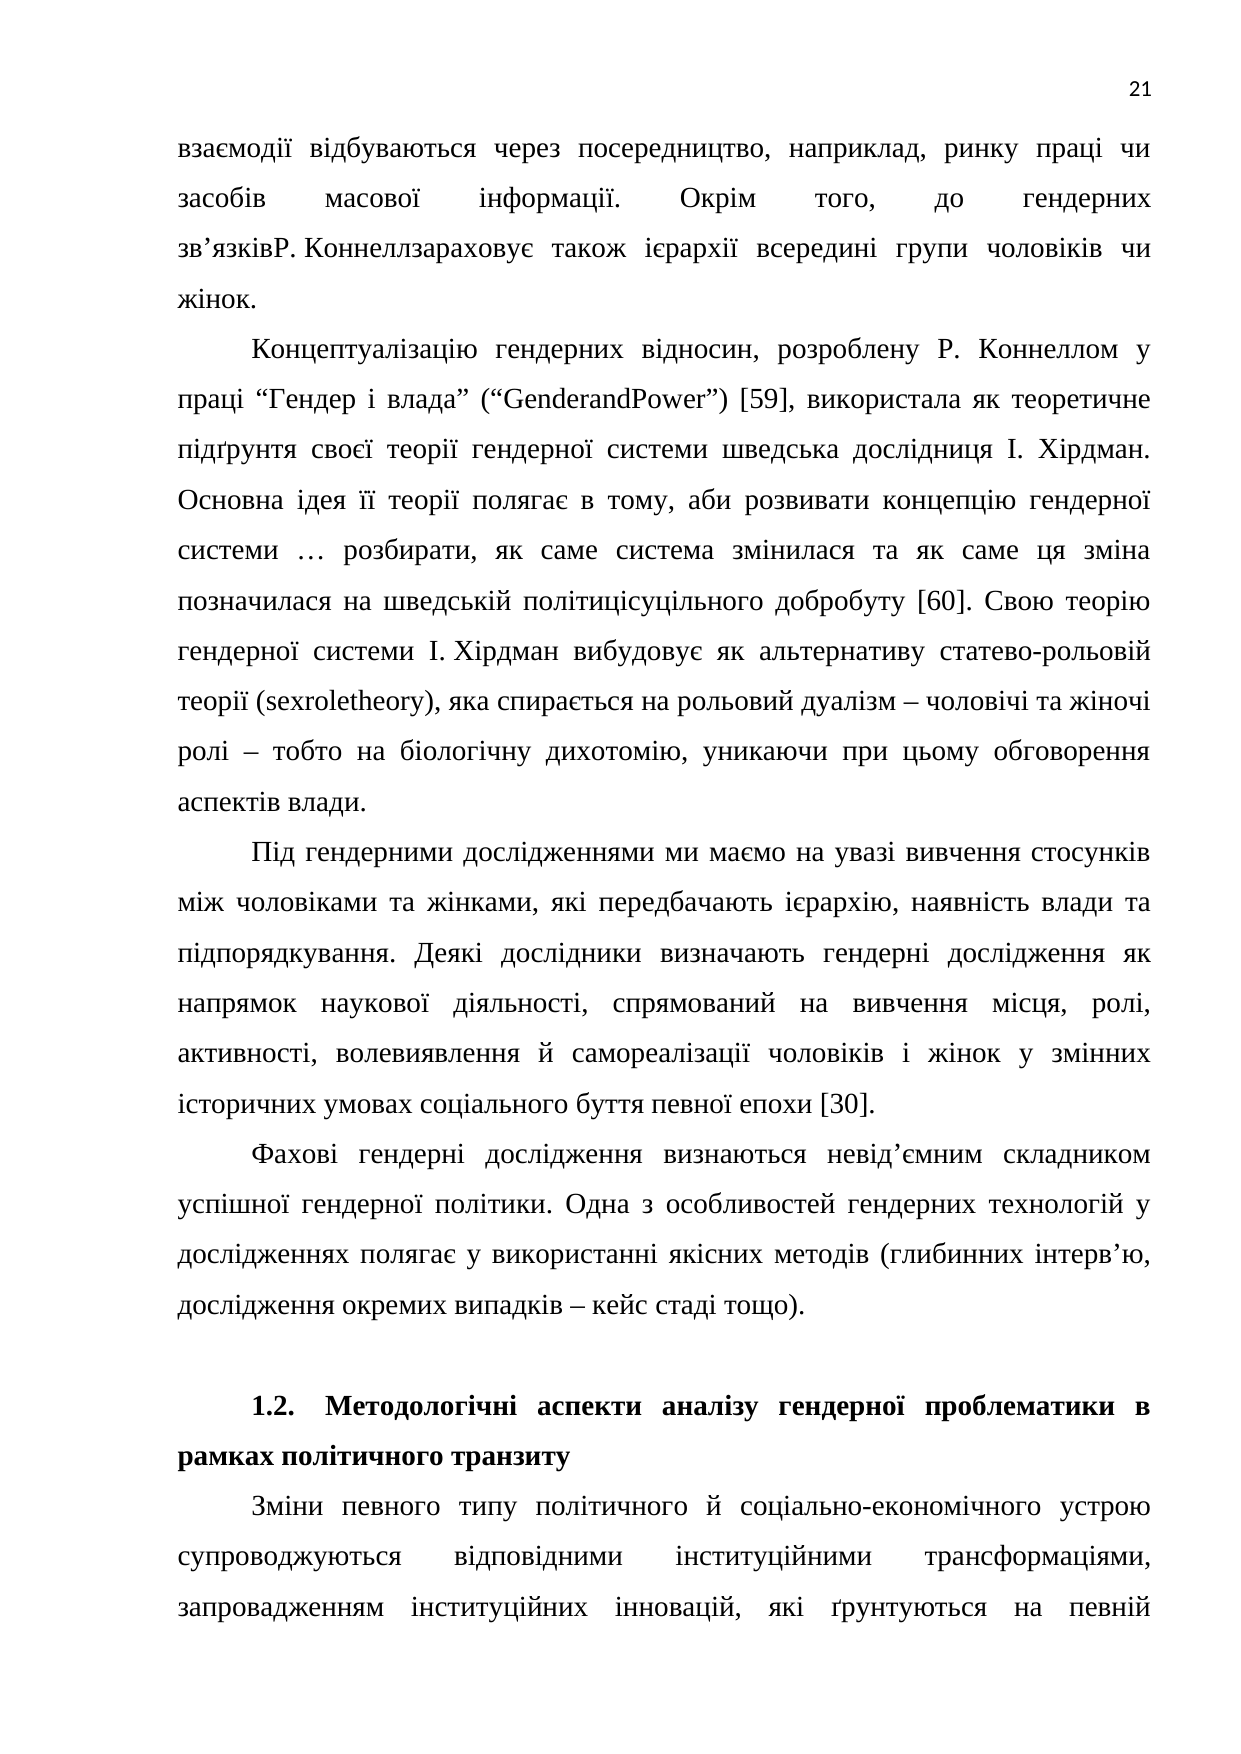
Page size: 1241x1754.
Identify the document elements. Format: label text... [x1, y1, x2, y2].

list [177, 1488, 1152, 1622]
list Під гендерними дослідженнями ми маємо на увазі вивчення стосунків між чоловіками та жінками, які передбачають ієрархію, наявність влади та підпорядкування. Деякі дослідники визначають гендерні дослідження як напрямок наукової діяльності, спрямований на вивчення місця, ролі, активності, волевиявлення й самореалізації чоловіків і жінок у змінних історичних умовах соціального буття певної епохи [30]. [177, 834, 1152, 1119]
list Фахові гендерні дослідження визнаються невід’ємним складником успішної гендерної політики. Одна з особливостей гендерних технологій у дослідженнях полягає у використанні якісних методів (глибинних інтерв’ю, дослідження окремих випадків – кейс стаді тощо). [177, 1136, 1152, 1321]
list 1.2. Методологічні аспекти аналізу гендерної проблематики в рамках політичного транзиту [177, 1388, 1152, 1471]
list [177, 130, 1152, 314]
list Концептуалізацію гендерних відносин, розроблену Р. Коннеллом у праці “Гендер і влада” (“GenderandPower”) [59], використала як теоретичне підґрунтя своєї теорії гендерної системи шведська дослідниця І. Хірдман. Основна ідея її теорії полягає в тому, аби розвивати концепцію гендерної системи … розбирати, як саме система змінилася та як саме ця зміна позначилася на шведській політицісуцільного добробуту [60]. Свою теорію гендерної системи І. Хірдман вибудовує як альтернативу статево-рольовій теорії (sexroletheory), яка спирається на рольовий дуалізм – чоловічі та жіночі ролі – тобто на біологічну дихотомію, уникаючи при цьому обговорення аспектів влади. [177, 331, 1152, 817]
